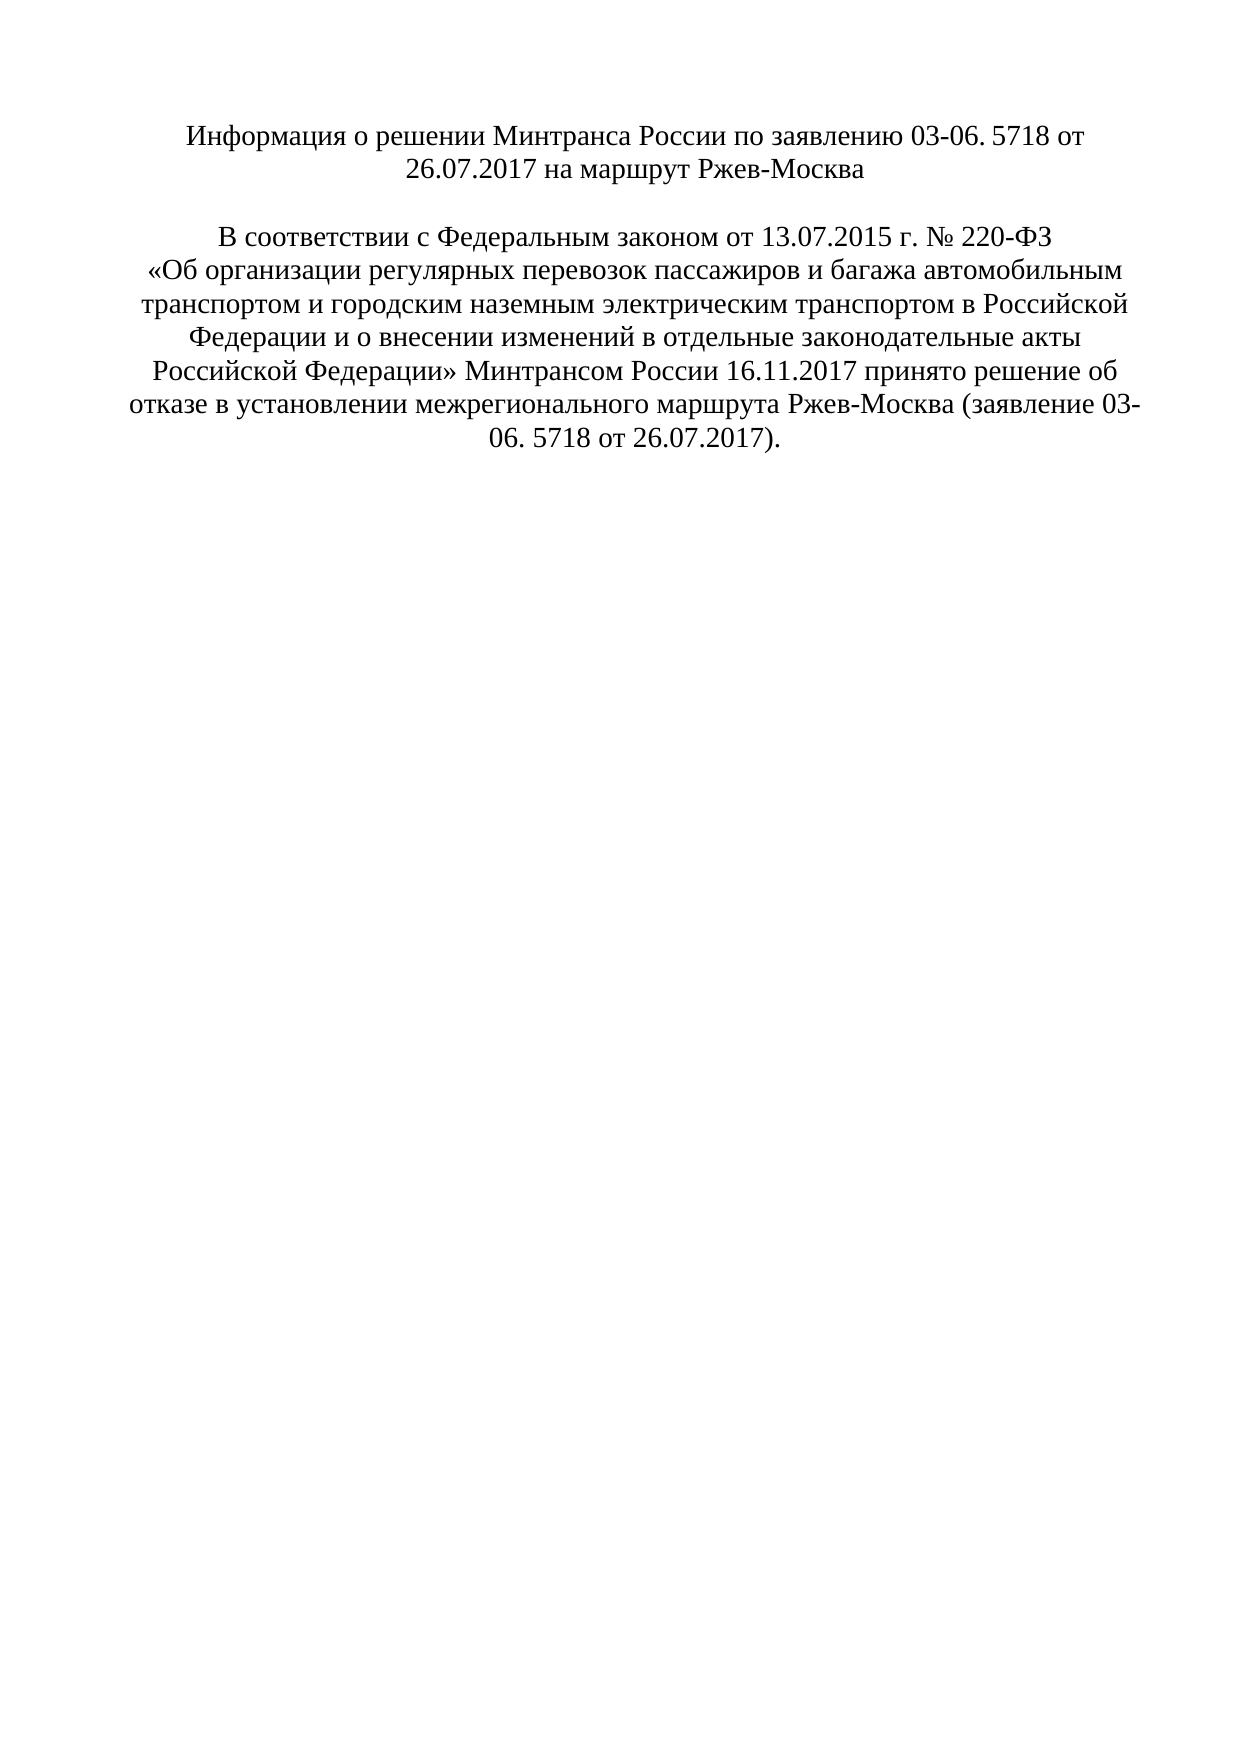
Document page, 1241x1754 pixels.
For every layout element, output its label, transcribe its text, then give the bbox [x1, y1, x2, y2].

text Информация о решении Минтранса России по заявлению 03-06. 5718 от 26.07.2017 на маршрут Ржев-Москва [118, 118, 1152, 185]
text В соответствии с Федеральным законом от 13.07.2015 г. № 220-ФЗ «Об организации регулярных перевозок пассажиров и багажа автомобильным транспортом и городским наземным электрическим транспортом в Российской Федерации и о внесении изменений в отдельные законодательные акты Российской Федерации» Минтрансом России 16.11.2017 принято решение об отказе в установлении межрегионального маршрута Ржев-Москва (заявление 03-06. 5718 от 26.07.2017). [118, 219, 1152, 453]
